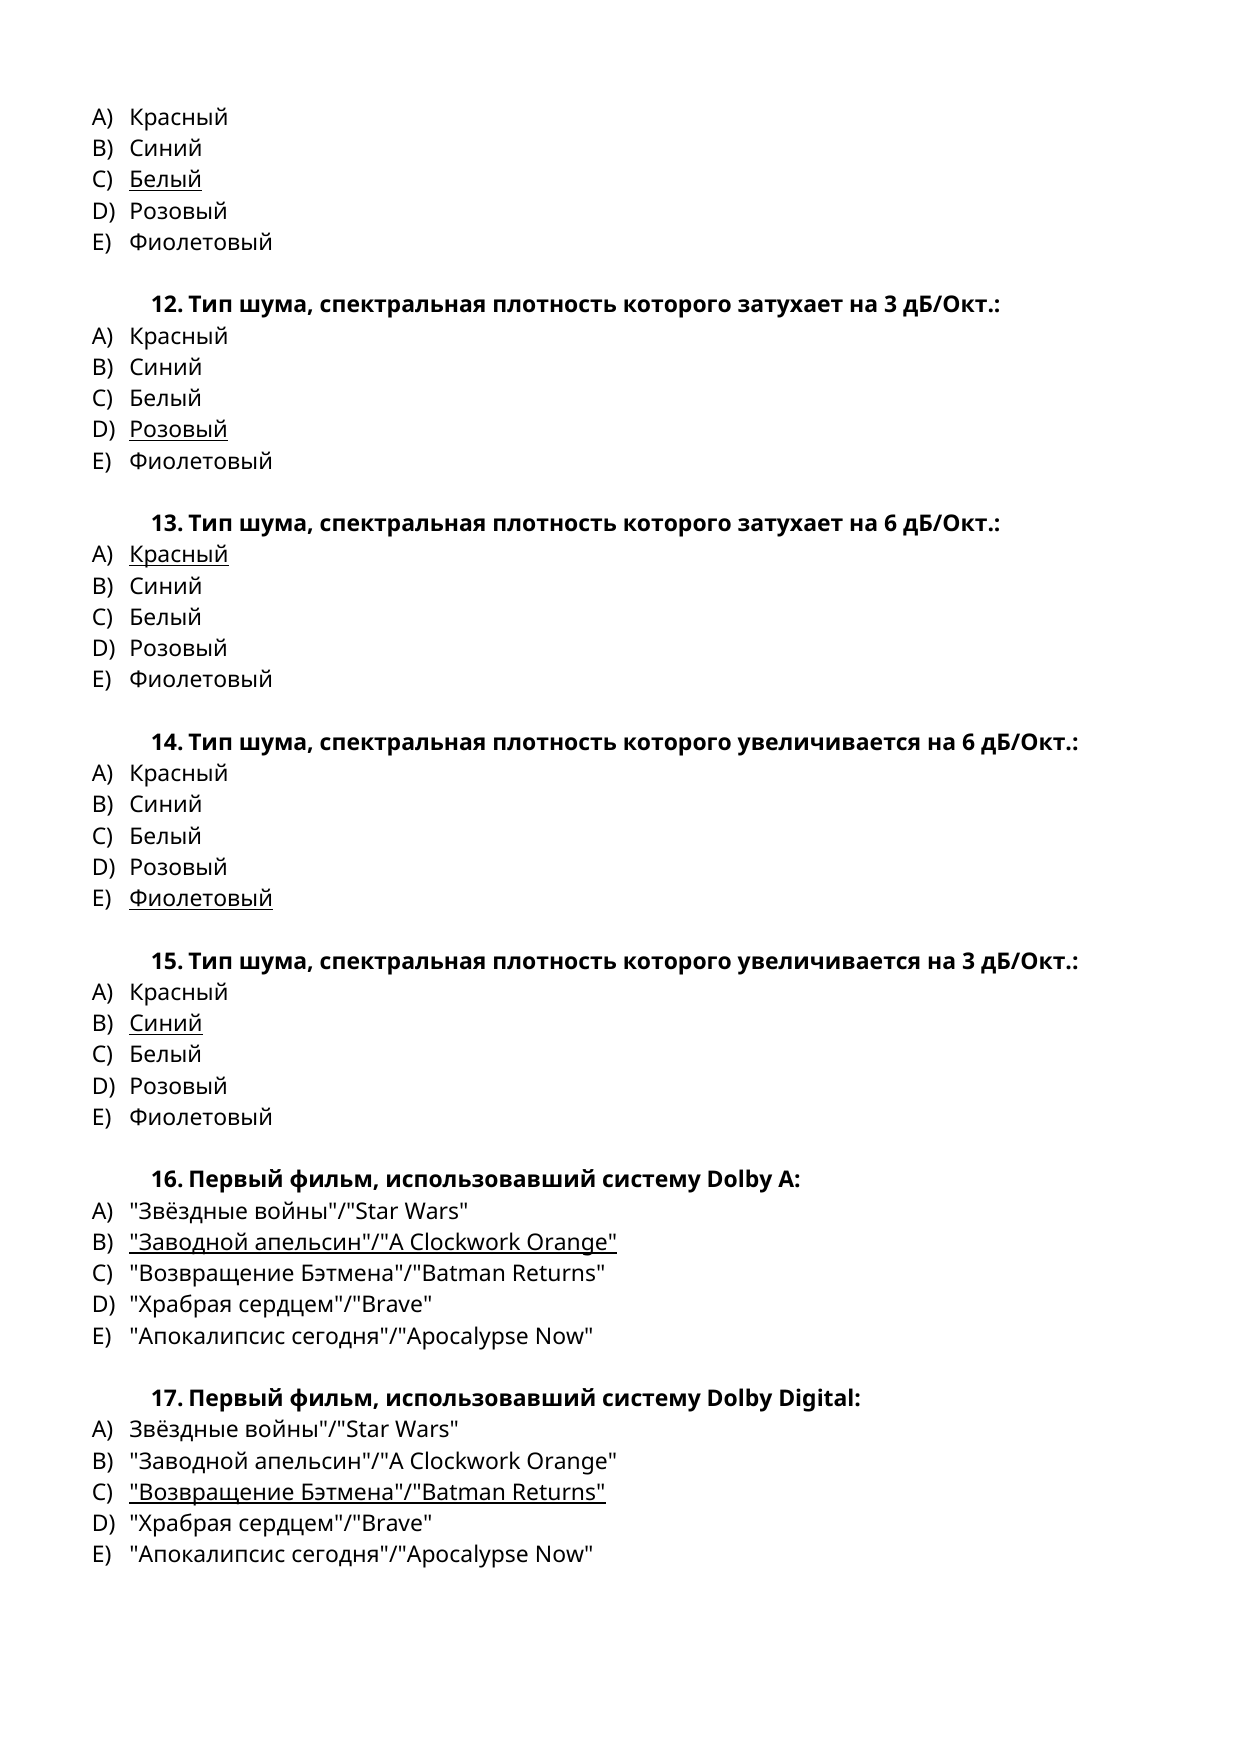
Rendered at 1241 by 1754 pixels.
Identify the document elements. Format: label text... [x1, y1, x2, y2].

list Фиолетовый [92, 882, 1219, 913]
list Белый [92, 819, 1219, 851]
list "Храбрая сердцем"/"Brave" [92, 1288, 1219, 1319]
list Розовый [92, 1069, 1219, 1101]
list Тип шума, спектральная плотность которого затухает на 6 дБ/Окт.: [151, 507, 1219, 538]
list "Заводной апельсин"/"A Clockwork Orange" [92, 1226, 1219, 1257]
list Фиолетовый [92, 226, 1219, 257]
list Розовый [92, 851, 1219, 882]
list Розовый [92, 194, 1219, 226]
list "Храбрая сердцем"/"Brave" [92, 1507, 1219, 1538]
list Белый [92, 601, 1219, 632]
list Красный [92, 757, 1219, 788]
list Синий [92, 351, 1219, 382]
list "Возвращение Бэтмена"/"Batman Returns" [92, 1257, 1219, 1288]
list Фиолетовый [92, 1101, 1219, 1132]
list Первый фильм, использовавший систему Dolby A: [151, 1163, 1219, 1194]
list Фиолетовый [92, 444, 1219, 476]
list Белый [92, 163, 1219, 194]
list Синий [92, 569, 1219, 601]
list Красный [92, 538, 1219, 569]
list Первый фильм, использовавший систему Dolby Digital: [151, 1382, 1219, 1413]
list Белый [92, 382, 1219, 413]
list "Возвращение Бэтмена"/"Batman Returns" [92, 1476, 1219, 1507]
list Тип шума, спектральная плотность которого увеличивается на 6 дБ/Окт.: [151, 726, 1219, 757]
list Красный [92, 976, 1219, 1007]
list "Апокалипсис сегодня"/"Apocalypse Now" [92, 1538, 1219, 1569]
list Синий [92, 1007, 1219, 1038]
list Фиолетовый [92, 663, 1219, 694]
list Красный [92, 101, 1219, 132]
list Тип шума, спектральная плотность которого увеличивается на 3 дБ/Окт.: [151, 944, 1219, 976]
list Красный [92, 319, 1219, 351]
list "Апокалипсис сегодня"/"Apocalypse Now" [92, 1319, 1219, 1351]
list Синий [92, 788, 1219, 819]
list Тип шума, спектральная плотность которого затухает на 3 дБ/Окт.: [151, 288, 1219, 319]
list "Звёздные войны"/"Star Wars" [92, 1194, 1219, 1226]
list Белый [92, 1038, 1219, 1069]
list Розовый [92, 632, 1219, 663]
list Розовый [92, 413, 1219, 444]
list Звёздные войны"/"Star Wars" [92, 1413, 1219, 1444]
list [92, 1444, 1219, 1476]
list Синий [92, 132, 1219, 163]
